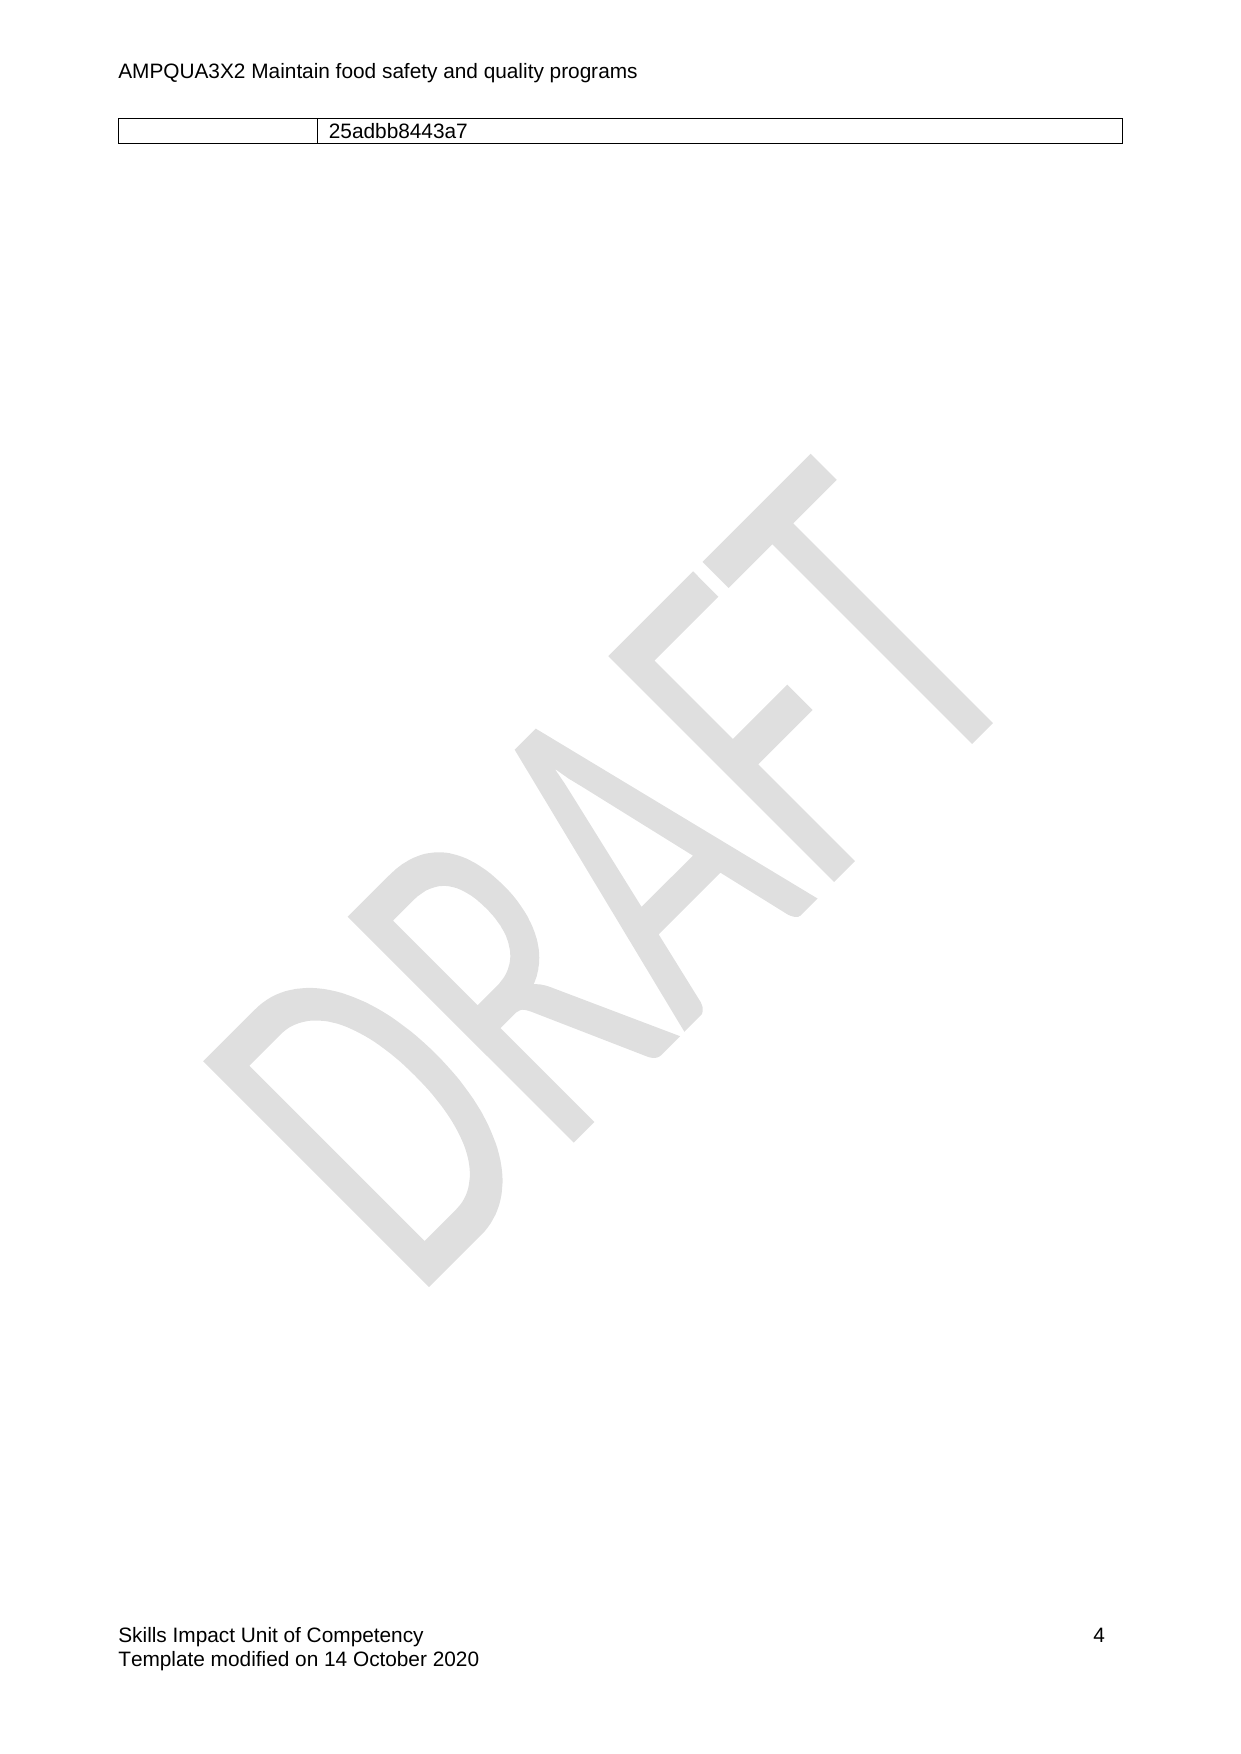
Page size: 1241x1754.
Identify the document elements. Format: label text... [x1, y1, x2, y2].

table_header Links [119, 119, 317, 143]
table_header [318, 119, 1122, 143]
